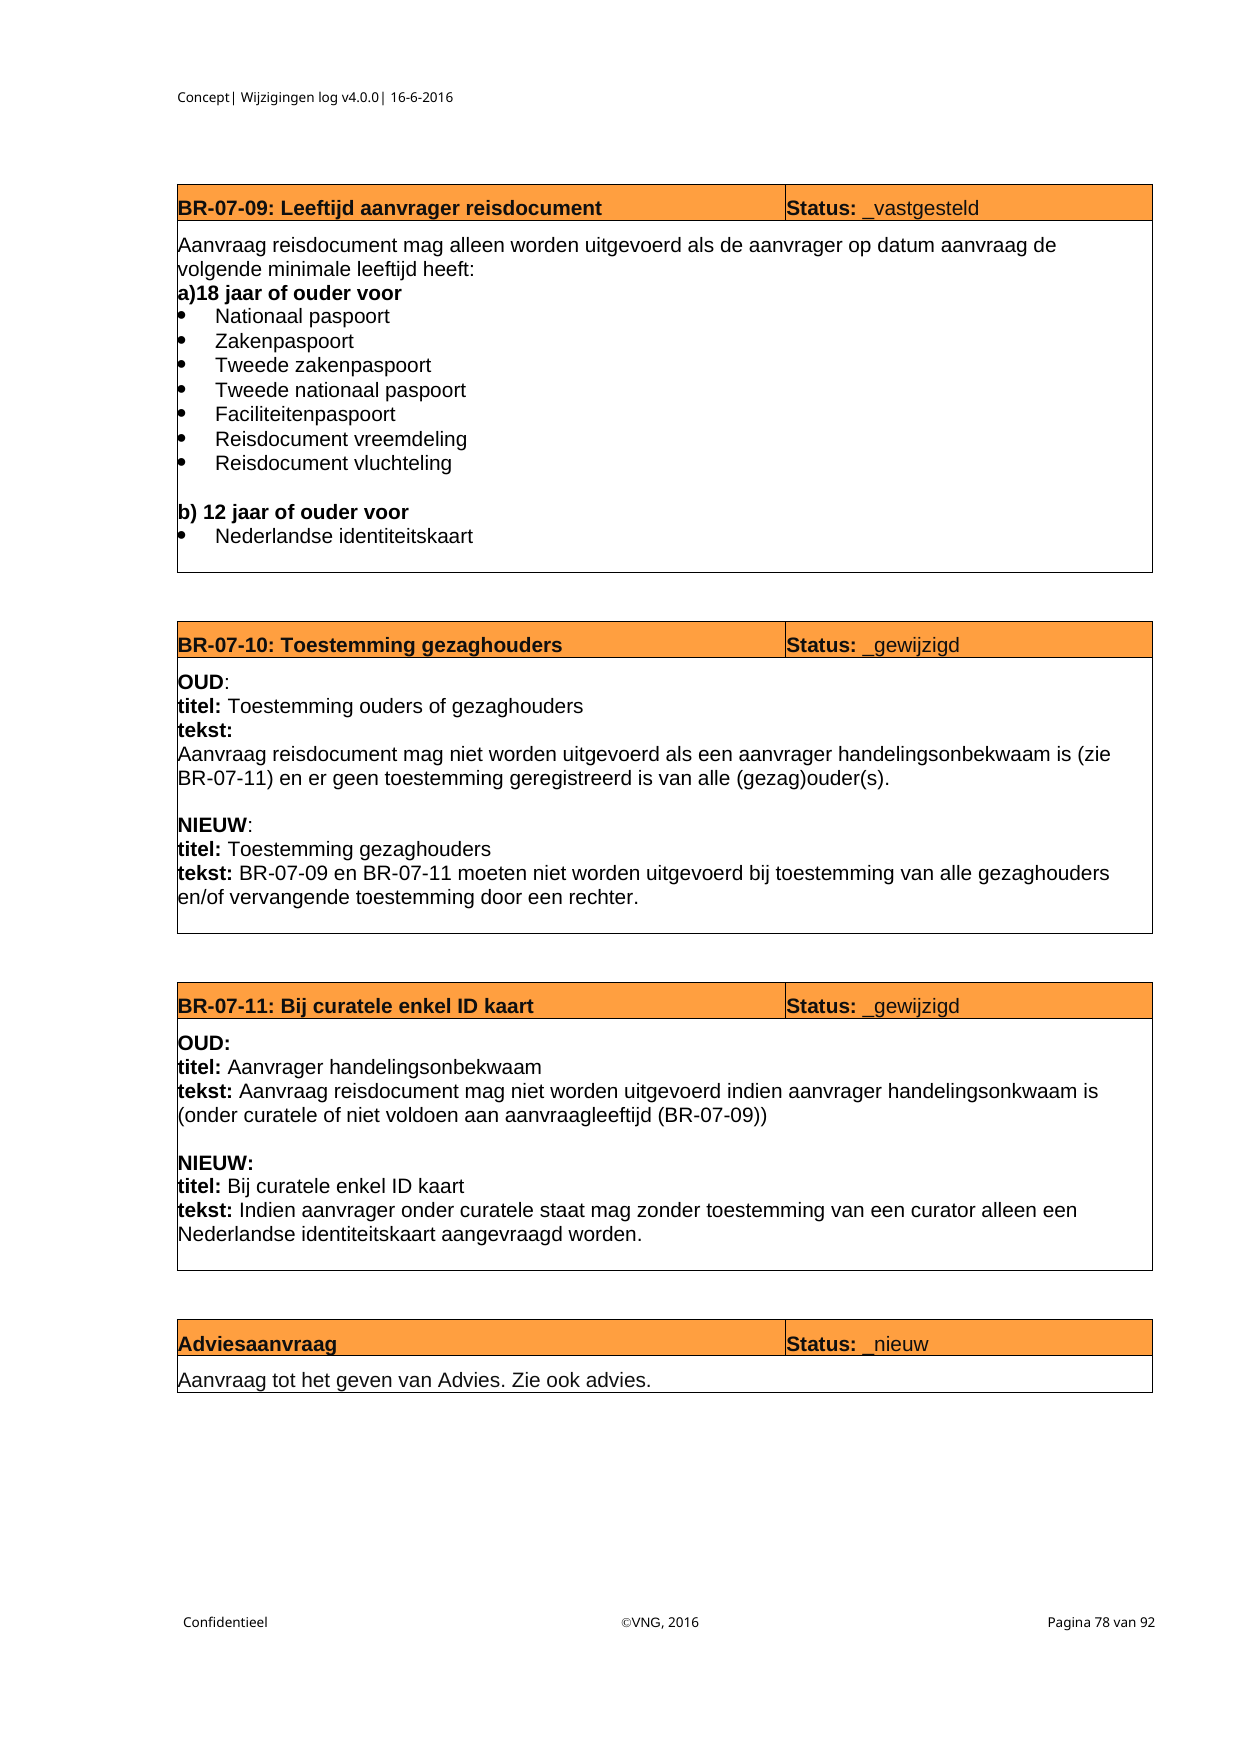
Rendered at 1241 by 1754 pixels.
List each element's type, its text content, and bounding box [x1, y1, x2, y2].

table_header Status: _gewijzigd [786, 983, 1152, 1018]
table_header BR-07-11: Bij curatele enkel ID kaart [178, 983, 785, 1018]
table_header BR-07-10: Toestemming gezaghouders [178, 622, 785, 657]
table_cell OUD: titel: Aanvrager handelingsonbekwaam tekst: Aanvraag reisdocument mag niet worden uitgevoerd indien aanvrager handelingsonkwaam is (onder curatele of niet voldoen aan aanvraagleeftijd (BR-07-09)) NIEUW: titel: Bij curatele enkel ID kaart tekst: Indien aanvrager onder curatele staat mag zonder toestemming van een curator alleen een Nederlandse identiteitskaart aangevraagd worden. [178, 1019, 1152, 1270]
table_header Adviesaanvraag [178, 1320, 785, 1355]
table_header BR-07-09: Leeftijd aanvrager reisdocument [178, 185, 785, 220]
table_cell OUD: titel: Toestemming ouders of gezaghouders tekst: Aanvraag reisdocument mag niet worden uitgevoerd als een aanvrager handelingsonbekwaam is (zie BR-07-11) en er geen toestemming geregistreerd is van alle (gezag)ouder(s). NIEUW: titel: Toestemming gezaghouders tekst: BR-07-09 en BR-07-11 moeten niet worden uitgevoerd bij toestemming van alle gezaghouders en/of vervangende toestemming door een rechter. [178, 658, 1152, 933]
table_header Status: _nieuw [786, 1320, 1152, 1355]
table_header Status: _vastgesteld [786, 185, 1152, 220]
table_cell Aanvraag reisdocument mag alleen worden uitgevoerd als de aanvrager op datum aanvraag de volgende minimale leeftijd heeft: a)18 jaar of ouder voor Nationaal paspoort Zakenpaspoort Tweede zakenpaspoort Tweede nationaal paspoort Faciliteitenpaspoort Reisdocument vreemdeling Reisdocument vluchteling b) 12 jaar of ouder voor Nederlandse identiteitskaart [178, 221, 1152, 572]
table_cell Aanvraag tot het geven van Advies. Zie ook advies. [178, 1356, 1152, 1392]
table_header Status: _gewijzigd [786, 622, 1152, 657]
